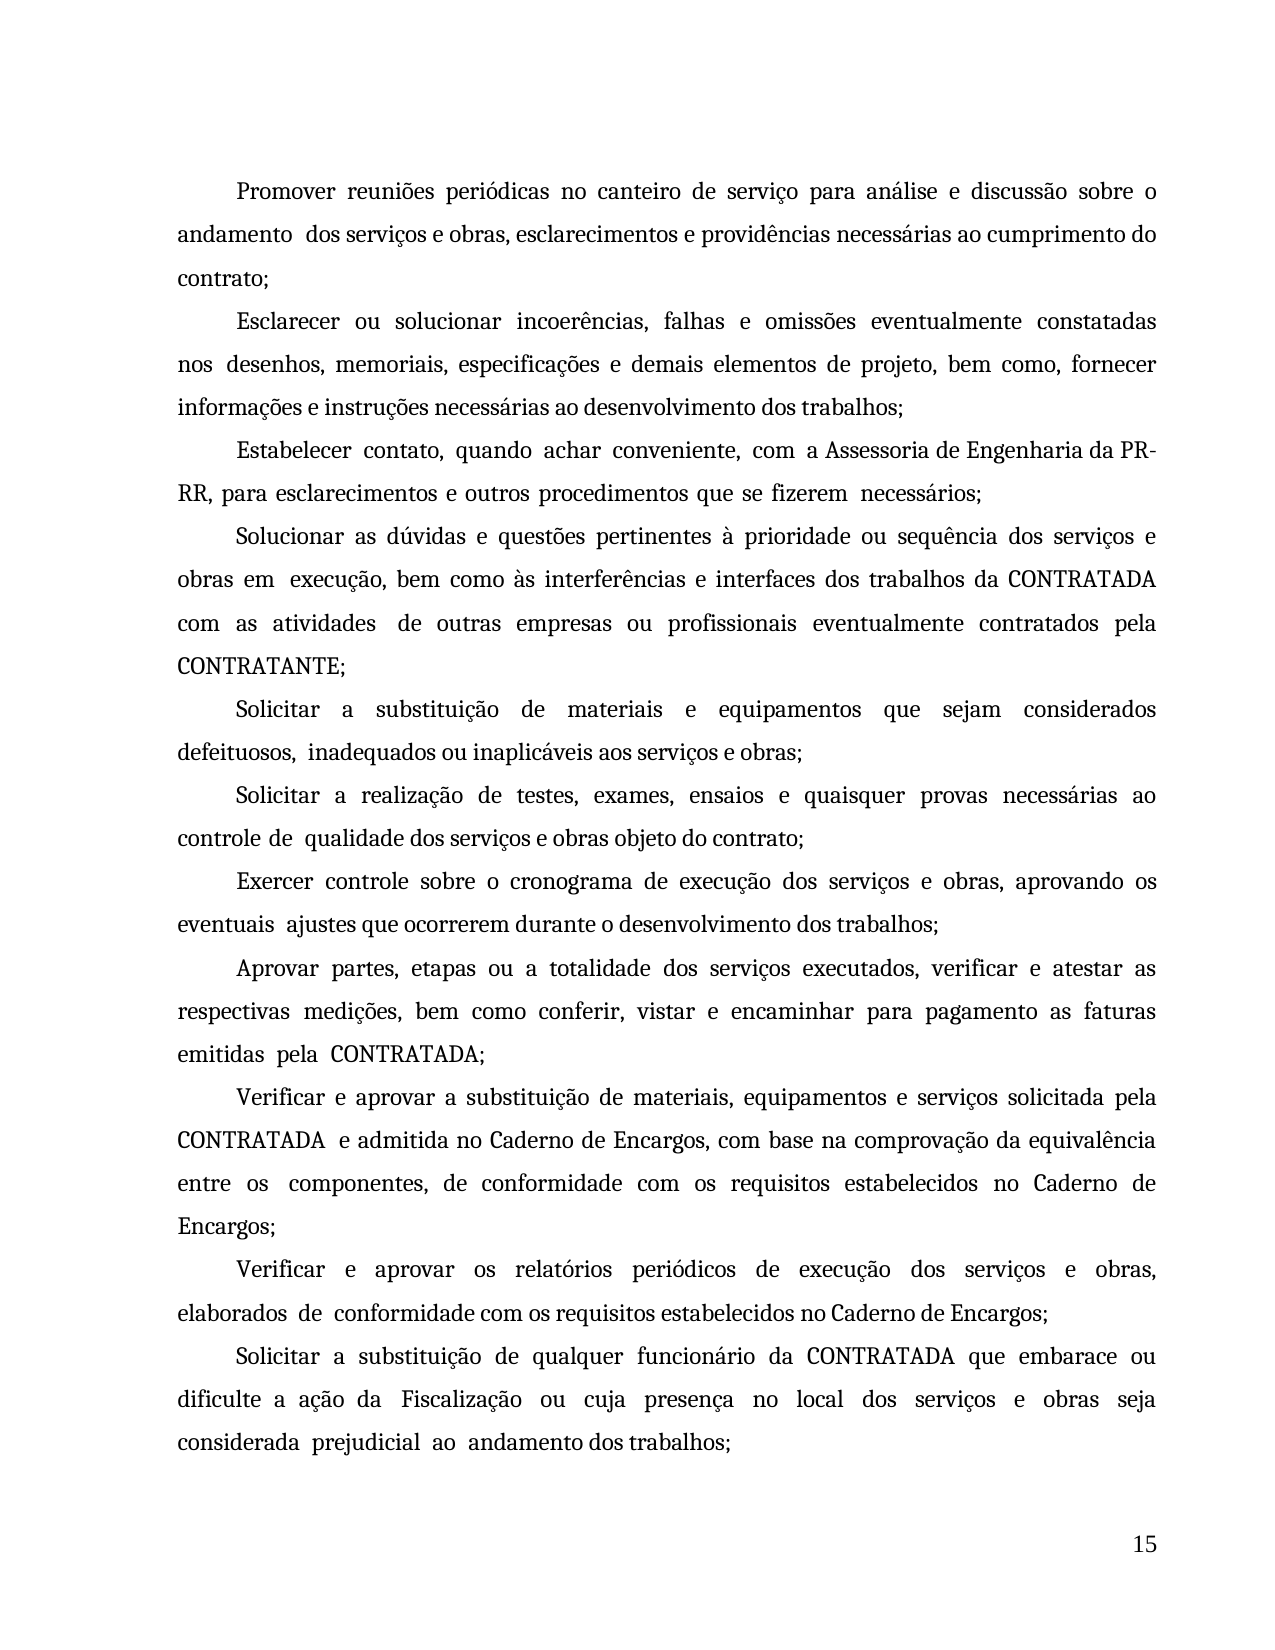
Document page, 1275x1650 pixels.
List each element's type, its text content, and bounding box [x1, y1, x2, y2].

text Solicitar a substituição de qualquer funcionário da CONTRATADA que embarace ou dificulte a ação da Fiscalização ou cuja presença no local dos serviços e obras seja considerada prejudicial ao andamento dos trabalhos; [177, 1342, 1157, 1457]
text Solicitar a substituição de materiais e equipamentos que sejam considerados defeituosos, inadequados ou inaplicáveis aos serviços e obras; [177, 695, 1157, 767]
text Estabelecer contato, quando achar conveniente, com a Assessoria de Engenharia da PR-RR, para esclarecimentos e outros procedimentos que se fizerem necessários; [177, 436, 1157, 508]
text Esclarecer ou solucionar incoerências, falhas e omissões eventualmente constatadas nos desenhos, memoriais, especificações e demais elementos de projeto, bem como, fornecer informações e instruções necessárias ao desenvolvimento dos trabalhos; [177, 307, 1157, 422]
text Promover reuniões periódicas no canteiro de serviço para análise e discussão sobre o andamento dos serviços e obras, esclarecimentos e providências necessárias ao cumprimento do contrato; [177, 177, 1157, 292]
text Solicitar a realização de testes, exames, ensaios e quaisquer provas necessárias ao controle de qualidade dos serviços e obras objeto do contrato; [177, 781, 1157, 853]
text Solucionar as dúvidas e questões pertinentes à prioridade ou sequência dos serviços e obras em execução, bem como às interferências e interfaces dos trabalhos da CONTRATADA com as atividades de outras empresas ou profissionais eventualmente contratados pela CONTRATANTE; [177, 522, 1157, 680]
text Aprovar partes, etapas ou a totalidade dos serviços executados, verificar e atestar as respectivas medições, bem como conferir, vistar e encaminhar para pagamento as faturas emitidas pela CONTRATADA; [177, 953, 1157, 1068]
text Exercer controle sobre o cronograma de execução dos serviços e obras, aprovando os eventuais ajustes que ocorrerem durante o desenvolvimento dos trabalhos; [177, 867, 1157, 939]
text Verificar e aprovar a substituição de materiais, equipamentos e serviços solicitada pela CONTRATADA e admitida no Caderno de Encargos, com base na comprovação da equivalência entre os componentes, de conformidade com os requisitos estabelecidos no Caderno de Encargos; [177, 1083, 1157, 1241]
text Verificar e aprovar os relatórios periódicos de execução dos serviços e obras, elaborados de conformidade com os requisitos estabelecidos no Caderno de Encargos; [177, 1255, 1157, 1327]
